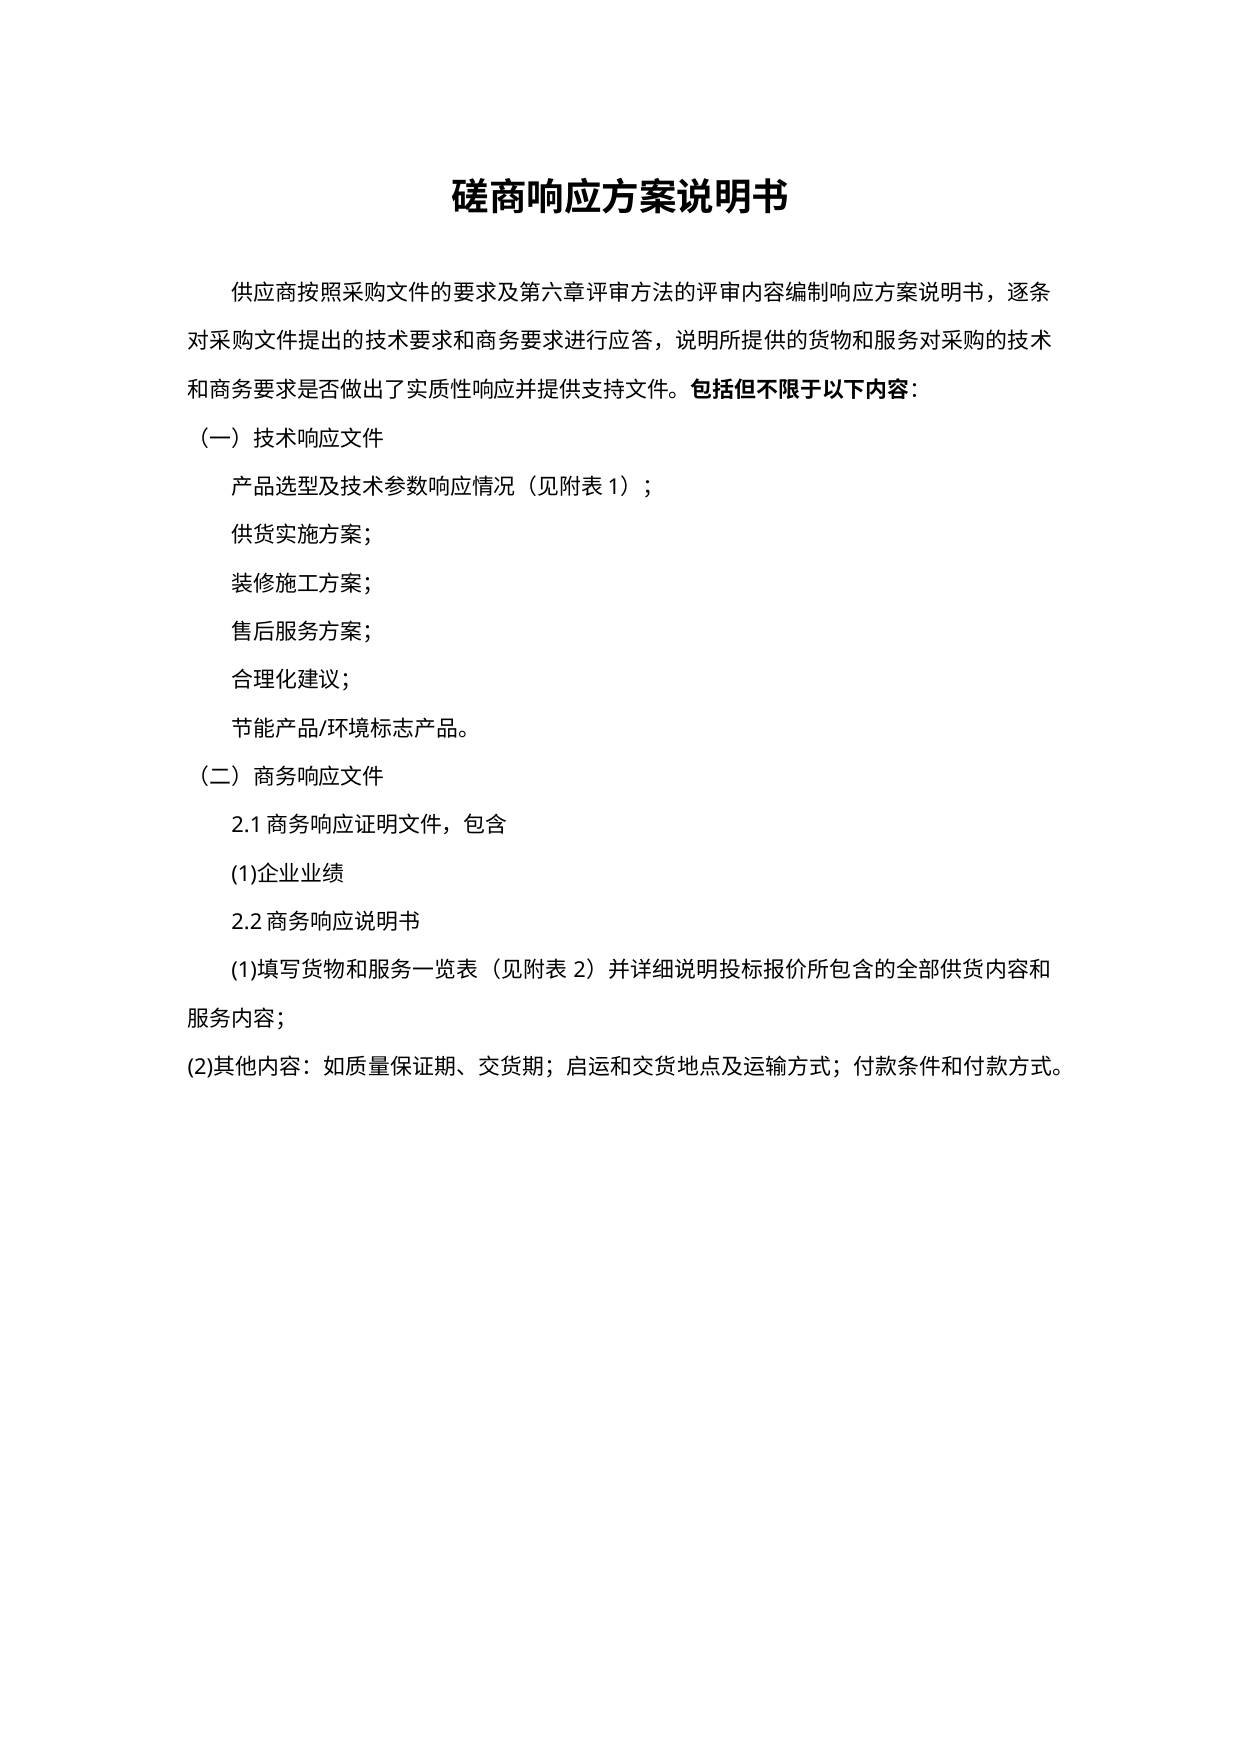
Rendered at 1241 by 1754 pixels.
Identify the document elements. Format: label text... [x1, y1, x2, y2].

text (1)企业业绩 [187, 855, 1053, 888]
text (1)填写货物和服务一览表（见附表2）并详细说明投标报价所包含的全部供货内容和服务内容； [187, 952, 1053, 1033]
text （二）商务响应文件 [187, 758, 1053, 791]
text 2.1商务响应证明文件，包含 [187, 807, 1053, 839]
text 合理化建议； [187, 662, 1053, 694]
text （一）技术响应文件 [187, 420, 1053, 453]
text 供应商按照采购文件的要求及第六章评审方法的评审内容编制响应方案说明书，逐条对采购文件提出的技术要求和商务要求进行应答，说明所提供的货物和服务对采购的技术和商务要求是否做出了实质性响应并提供支持文件。包括但不限于以下内容： [187, 274, 1053, 404]
text 售后服务方案； [187, 613, 1053, 646]
text 装修施工方案； [187, 565, 1053, 598]
text 产品选型及技术参数响应情况（见附表1）； [187, 468, 1053, 501]
text (2)其他内容：如质量保证期、交货期；启运和交货地点及运输方式；付款条件和付款方式。 [187, 1049, 1053, 1114]
text 节能产品/环境标志产品。 [187, 710, 1053, 743]
text 2.2商务响应说明书 [187, 903, 1053, 936]
text 供货实施方案； [187, 517, 1053, 549]
text 磋商响应方案说明书 [187, 162, 1053, 227]
